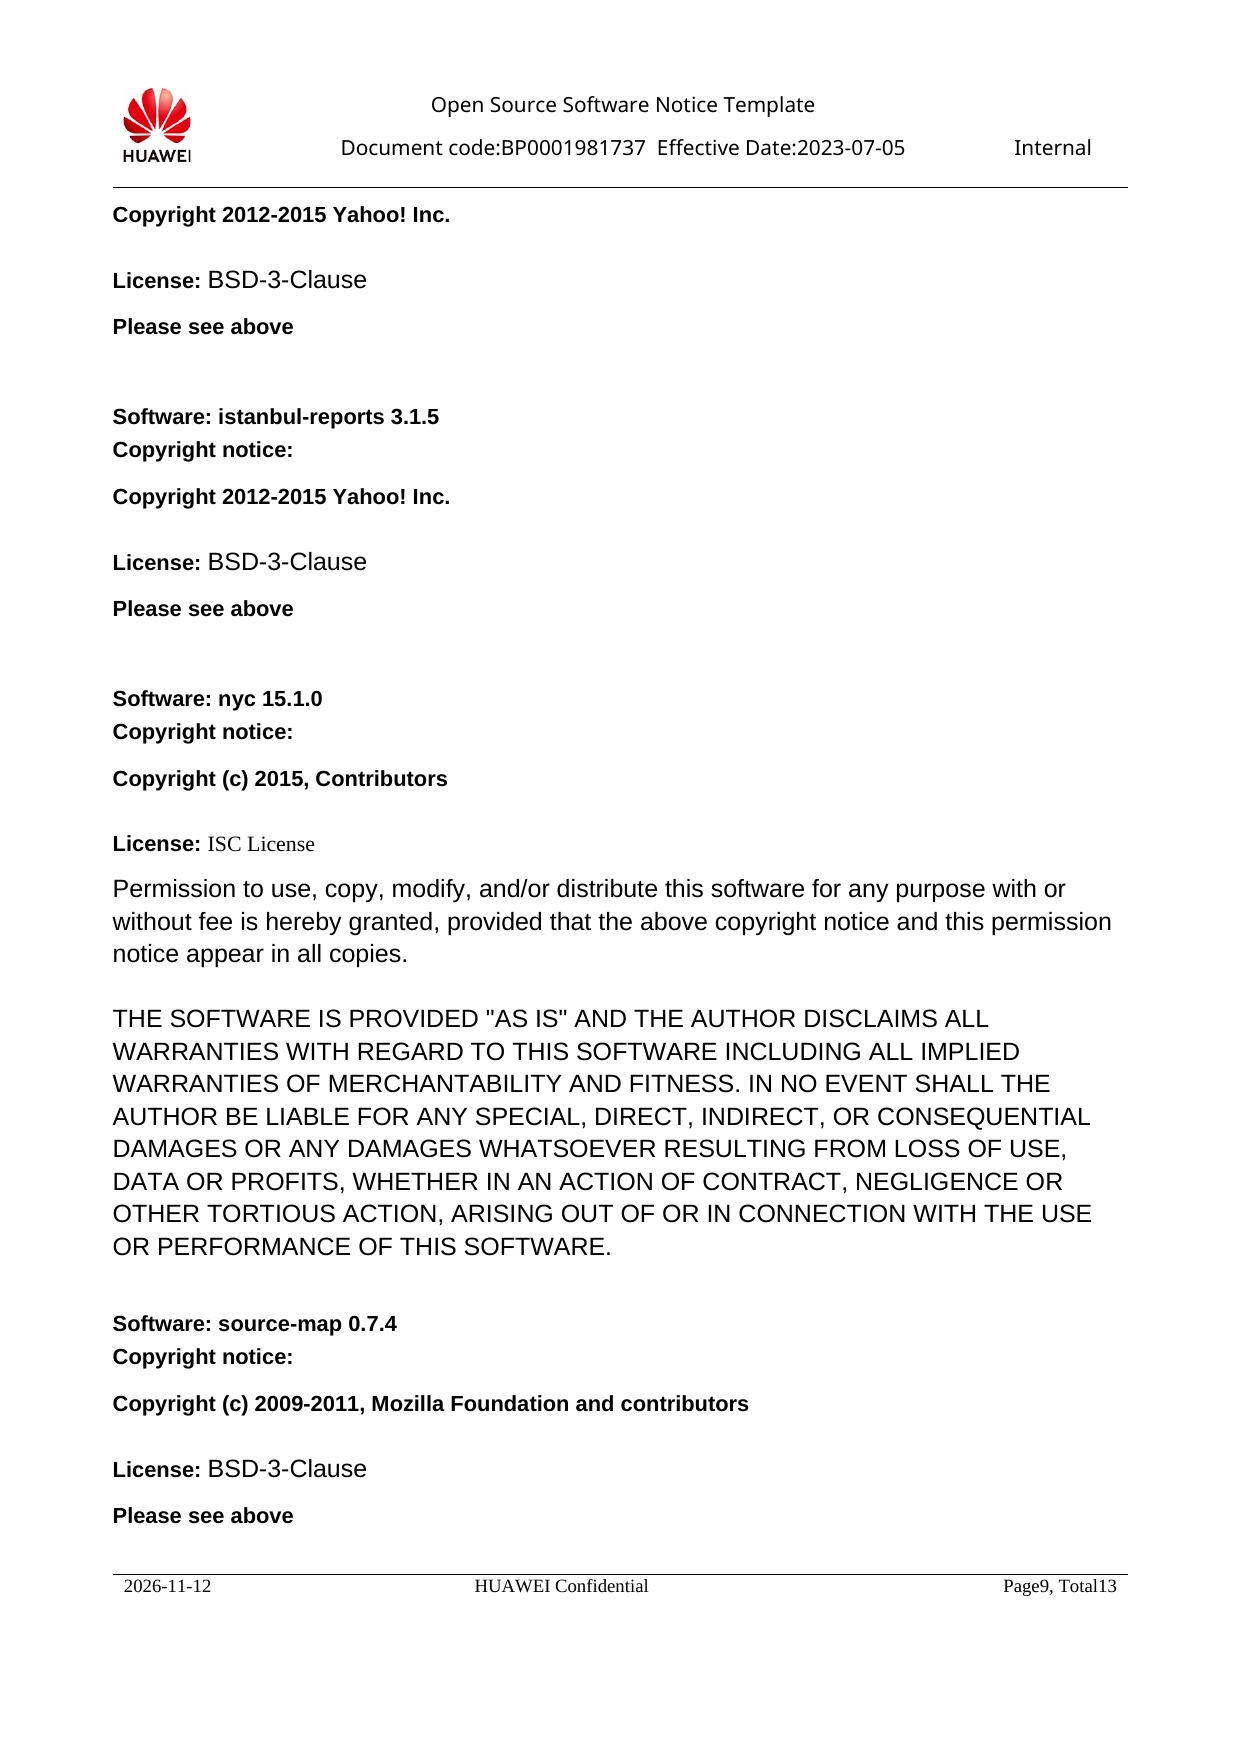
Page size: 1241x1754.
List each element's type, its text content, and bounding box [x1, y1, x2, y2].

text License: ISC License [112, 827, 1128, 859]
text Please see above [112, 1499, 1128, 1532]
text Copyright (c) 2009-2011, Mozilla Foundation and contributors [112, 1387, 1128, 1420]
title Software: istanbul-reports 3.1.5 [112, 400, 1128, 433]
picture [123, 88, 191, 162]
text Copyright notice: [112, 715, 1128, 747]
text Copyright notice: [112, 1340, 1128, 1372]
text Please see above [112, 310, 1128, 342]
title Software: nyc 15.1.0 [112, 682, 1128, 715]
text Please see above [112, 592, 1128, 624]
text License: BSD-3-Clause [112, 1452, 1128, 1485]
title Software: source-map 0.7.4 [112, 1307, 1128, 1340]
text Copyright notice: [112, 433, 1128, 465]
text THE SOFTWARE IS PROVIDED "AS IS" AND THE AUTHOR DISCLAIMS ALL WARRANTIES WITH REGARD TO THIS SOFTWARE INCLUDING ALL IMPLIED WARRANTIES OF MERCHANTABILITY AND FITNESS. IN NO EVENT SHALL THE AUTHOR BE LIABLE FOR ANY SPECIAL, DIRECT, INDIRECT, OR CONSEQUENTIAL DAMAGES OR ANY DAMAGES WHATSOEVER RESULTING FROM LOSS OF USE, DATA OR PROFITS, WHETHER IN AN ACTION OF CONTRACT, NEGLIGENCE OR OTHER TORTIOUS ACTION, ARISING OUT OF OR IN CONNECTION WITH THE USE OR PERFORMANCE OF THIS SOFTWARE. [112, 1002, 1128, 1262]
text License: BSD-3-Clause [112, 263, 1128, 296]
text Permission to use, copy, modify, and/or distribute this software for any purpose with or without fee is hereby granted, provided that the above copyright notice and this permission notice appear in all copies. [112, 872, 1128, 970]
text License: BSD-3-Clause [112, 545, 1128, 578]
text Copyright 2012-2015 Yahoo! Inc. [112, 480, 1128, 513]
text Copyright (c) 2015, Contributors [112, 762, 1128, 794]
text Copyright 2012-2015 Yahoo! Inc. [112, 198, 1128, 231]
